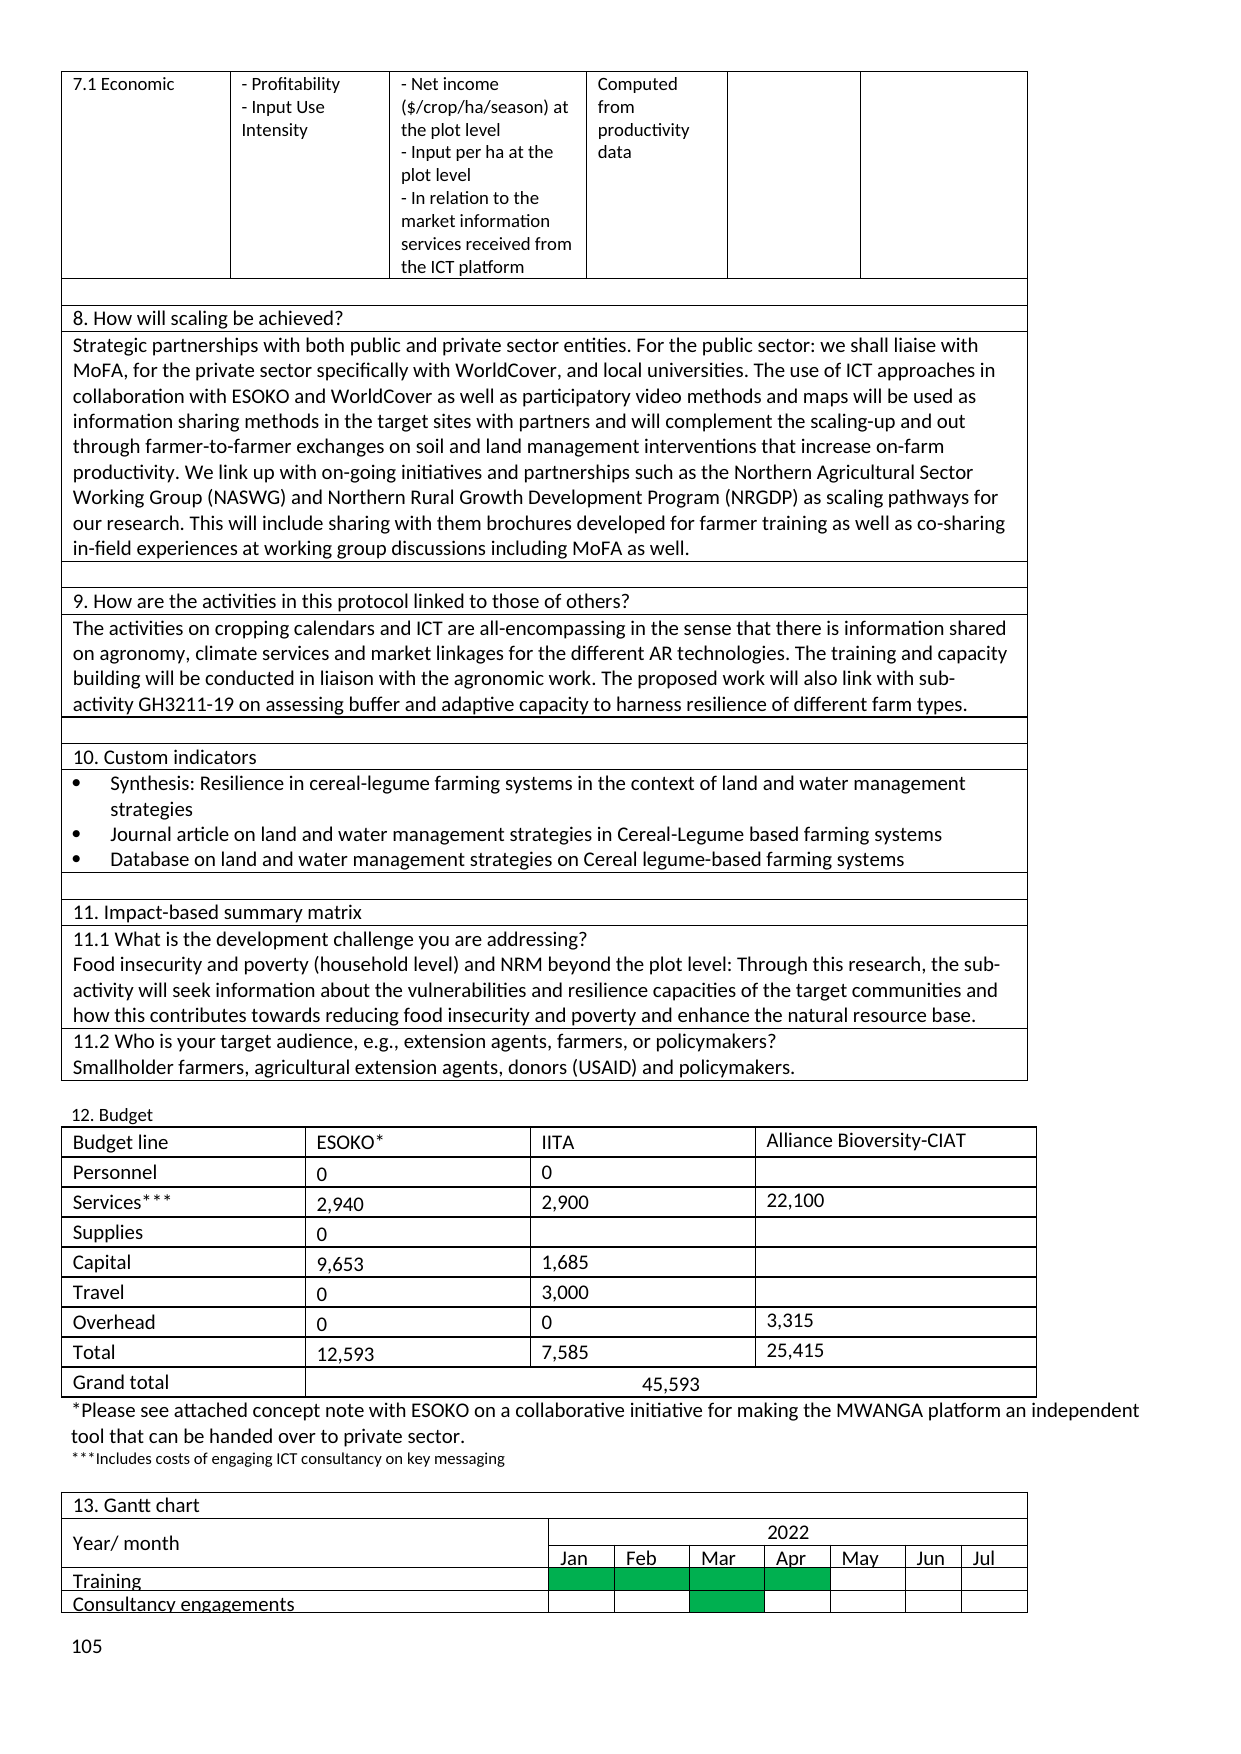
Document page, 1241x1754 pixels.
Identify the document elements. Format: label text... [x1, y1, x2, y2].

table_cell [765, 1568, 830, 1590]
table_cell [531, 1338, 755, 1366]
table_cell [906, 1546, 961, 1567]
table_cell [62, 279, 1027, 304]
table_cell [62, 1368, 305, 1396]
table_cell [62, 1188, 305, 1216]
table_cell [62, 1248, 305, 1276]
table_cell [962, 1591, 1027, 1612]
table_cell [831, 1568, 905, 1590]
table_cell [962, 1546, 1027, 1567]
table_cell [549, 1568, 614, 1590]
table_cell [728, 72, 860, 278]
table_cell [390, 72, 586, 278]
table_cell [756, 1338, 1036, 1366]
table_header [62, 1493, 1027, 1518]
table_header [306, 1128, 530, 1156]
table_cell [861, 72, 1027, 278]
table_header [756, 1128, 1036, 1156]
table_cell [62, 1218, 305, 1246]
text ***Includes costs of engaging ICT consultancy on key messaging [71, 1448, 1169, 1469]
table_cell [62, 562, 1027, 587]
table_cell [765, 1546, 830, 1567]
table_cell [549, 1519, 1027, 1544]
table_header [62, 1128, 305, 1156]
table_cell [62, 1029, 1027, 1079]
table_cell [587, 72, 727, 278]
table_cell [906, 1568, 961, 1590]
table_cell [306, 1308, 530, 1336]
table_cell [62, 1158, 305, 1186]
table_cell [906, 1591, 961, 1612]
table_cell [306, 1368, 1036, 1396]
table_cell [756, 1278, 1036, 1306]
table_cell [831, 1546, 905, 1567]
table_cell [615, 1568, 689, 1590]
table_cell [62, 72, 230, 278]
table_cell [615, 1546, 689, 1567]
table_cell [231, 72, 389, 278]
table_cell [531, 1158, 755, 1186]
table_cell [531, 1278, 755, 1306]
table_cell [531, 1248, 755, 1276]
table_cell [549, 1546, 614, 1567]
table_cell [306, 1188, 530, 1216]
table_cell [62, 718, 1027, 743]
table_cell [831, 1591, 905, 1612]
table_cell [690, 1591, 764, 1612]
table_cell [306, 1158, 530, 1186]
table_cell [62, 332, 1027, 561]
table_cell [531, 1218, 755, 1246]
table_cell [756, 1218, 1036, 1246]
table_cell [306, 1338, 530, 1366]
text 12. Budget [71, 1103, 1169, 1126]
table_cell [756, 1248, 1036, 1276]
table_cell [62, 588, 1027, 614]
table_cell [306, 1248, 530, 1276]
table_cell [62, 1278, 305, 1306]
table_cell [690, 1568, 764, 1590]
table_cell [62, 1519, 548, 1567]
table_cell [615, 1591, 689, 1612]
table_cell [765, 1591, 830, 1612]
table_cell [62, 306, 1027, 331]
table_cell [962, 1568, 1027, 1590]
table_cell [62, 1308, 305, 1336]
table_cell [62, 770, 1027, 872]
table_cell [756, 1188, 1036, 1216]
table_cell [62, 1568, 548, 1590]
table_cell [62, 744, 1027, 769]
text *Please see attached concept note with ESOKO on a collaborative initiative for making the MWANGA platform an independent tool that can be handed over to private sector. [71, 1397, 1169, 1448]
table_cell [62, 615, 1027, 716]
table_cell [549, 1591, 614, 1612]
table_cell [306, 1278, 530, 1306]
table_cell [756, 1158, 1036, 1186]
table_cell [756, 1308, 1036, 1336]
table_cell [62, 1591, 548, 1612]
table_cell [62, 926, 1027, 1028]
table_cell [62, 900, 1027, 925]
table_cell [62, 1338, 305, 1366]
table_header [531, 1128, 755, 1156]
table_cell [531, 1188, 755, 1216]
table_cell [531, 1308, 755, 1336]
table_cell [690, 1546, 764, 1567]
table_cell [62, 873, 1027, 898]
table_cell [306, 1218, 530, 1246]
